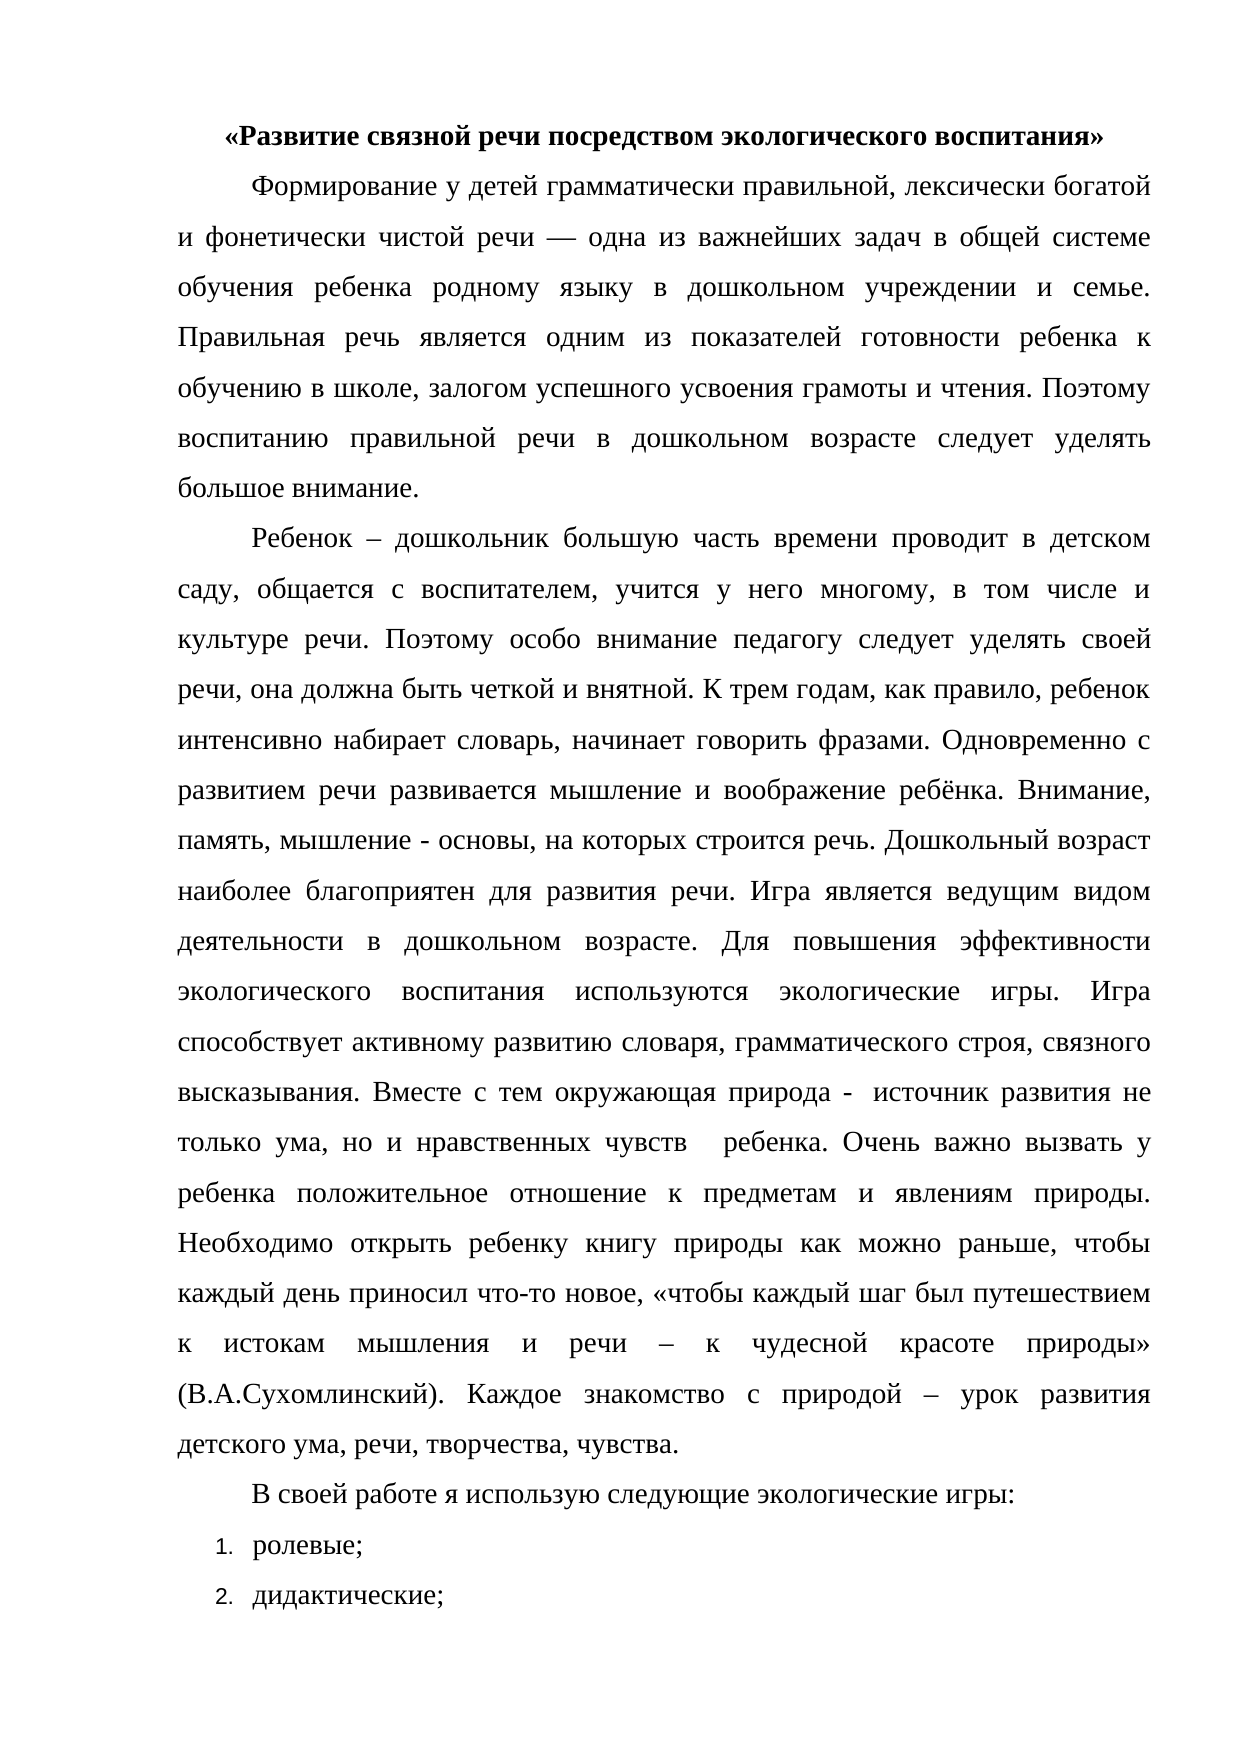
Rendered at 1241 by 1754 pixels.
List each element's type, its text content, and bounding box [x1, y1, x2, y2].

list ролевые; [215, 1527, 1152, 1560]
text Ребенок – дошкольник большую часть времени проводит в детском саду, общается с воспитателем, учится у него многому, в том числе и культуре речи. Поэтому особо внимание педагогу следует уделять своей речи, она должна быть четкой и внятной. К трем годам, как правило, ребенок интенсивно набирает словарь, начинает говорить фразами. Одновременно с развитием речи развивается мышление и воображение ребёнка. Внимание, память, мышление - основы, на которых строится речь. Дошкольный возраст наиболее благоприятен для развития речи. Игра является ведущим видом деятельности в дошкольном возрасте. Для повышения эффективности экологического воспитания используются экологические игры. Игра способствует активному развитию словаря, грамматического строя, связного высказывания. Вместе с тем окружающая природа - источник развития не только ума, но и нравственных чувств ребенка. Очень важно вызвать у ребенка положительное отношение к предметам и явлениям природы. Необходимо открыть ребенку книгу природы как можно раньше, чтобы каждый день приносил что-то новое, «чтобы каждый шаг был путешествием к истокам мышления и речи – к чудесной красоте природы» (В.А.Сухомлинский). Каждое знакомство с природой – урок развития детского ума, речи, творчества, чувства. [177, 521, 1152, 1460]
text «Развитие связной речи посредством экологического воспитания» [177, 118, 1152, 152]
list дидактические; [215, 1577, 1152, 1611]
text Формирование у детей грамматически правильной, лексически богатой и фонетически чистой речи — одна из важнейших задач в общей системе обучения ребенка родному языку в дошкольном учреждении и семье. Правильная речь является одним из показателей готовности ребенка к обучению в школе, залогом успешного усвоения грамоты и чтения. Поэтому воспитанию правильной речи в дошкольном возрасте следует уделять большое внимание. [177, 168, 1152, 504]
text В своей работе я использую следующие экологические игры: [177, 1477, 1152, 1510]
